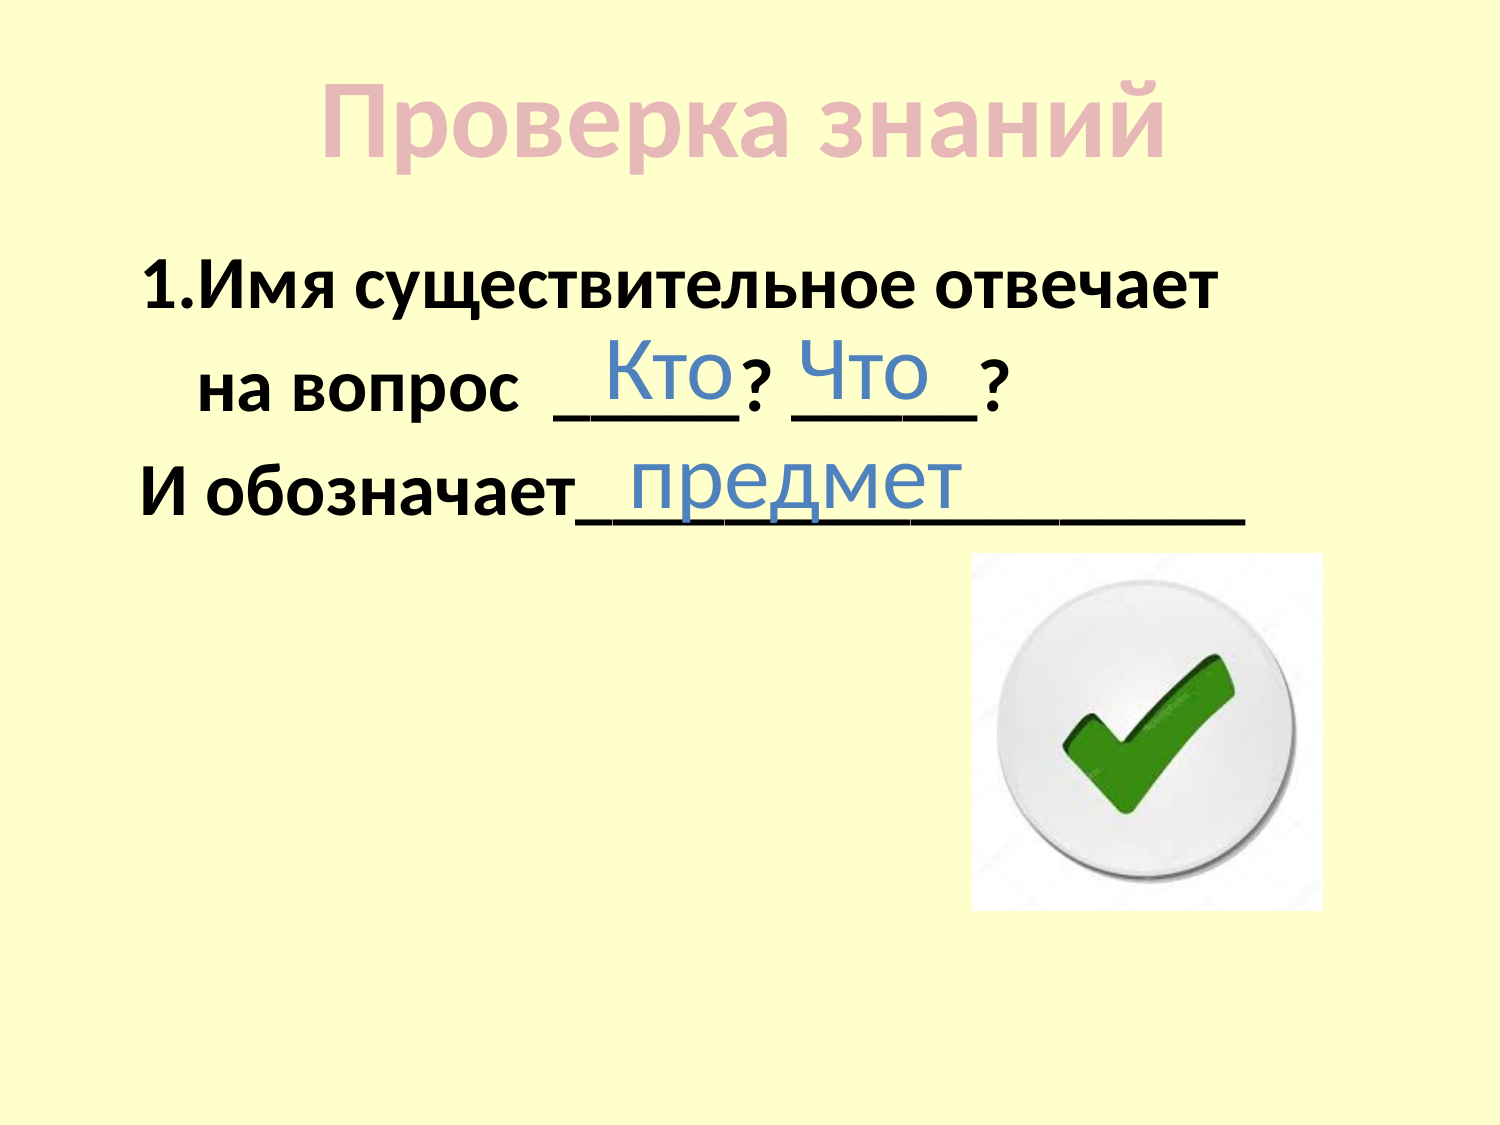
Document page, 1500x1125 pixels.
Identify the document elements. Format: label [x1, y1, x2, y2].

picture [971, 553, 1323, 911]
